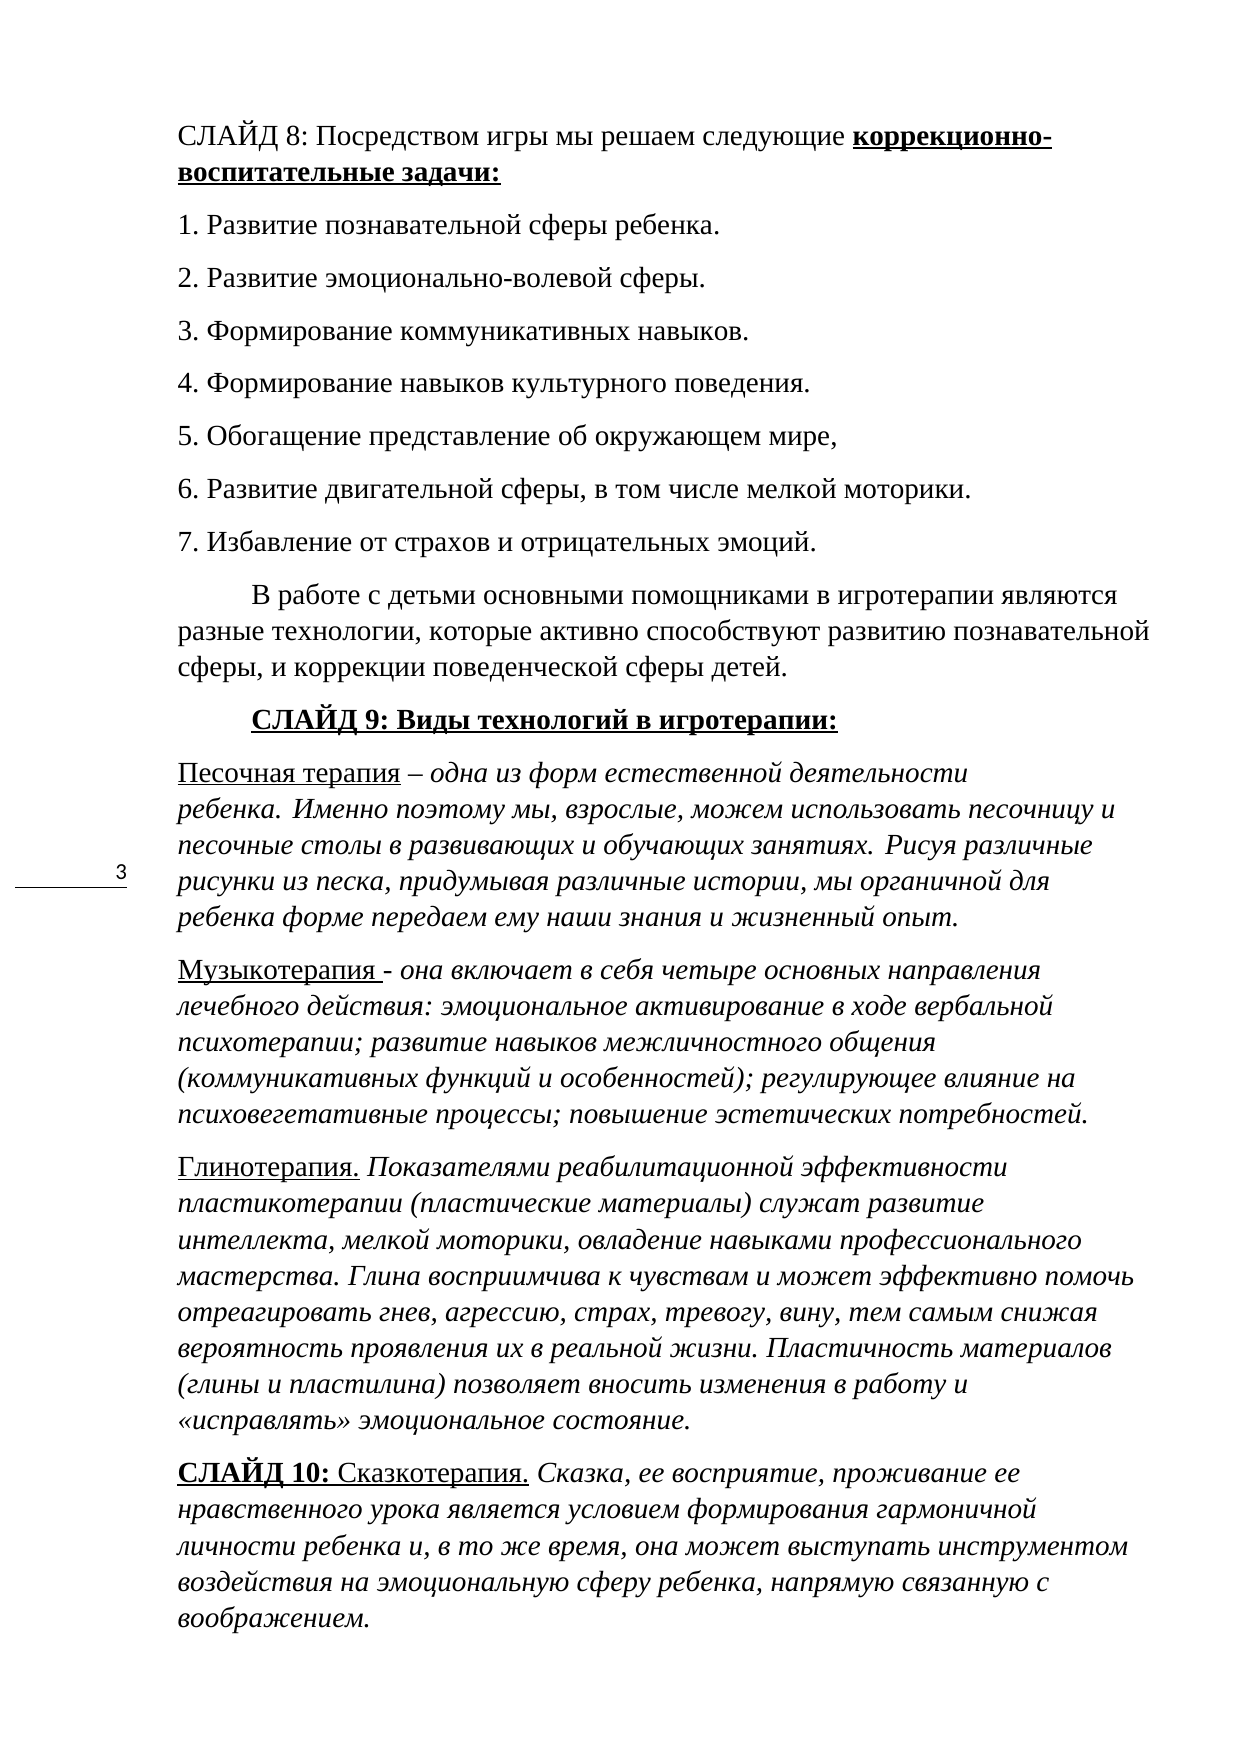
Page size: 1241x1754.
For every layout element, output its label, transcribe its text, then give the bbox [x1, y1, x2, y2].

text СЛАЙД 10: Сказкотерапия. Сказка, ее восприятие, проживание ее нравственного урока является условием формирования гармоничной личности ребенка и, в то же время, она может выступать инструментом воздействия на эмоциональную сферу ребенка, напрямую связанную с воображением. [177, 1455, 1152, 1633]
text СЛАЙД 8: Посредством игры мы решаем следующие коррекционно-воспитательные задачи: [177, 118, 1152, 188]
text СЛАЙД 9: Виды технологий в игротерапии: [177, 702, 1152, 735]
text 1. Развитие познавательной сферы ребенка. [177, 207, 1152, 241]
text 6. Развитие двигательной сферы, в том числе мелкой моторики. [177, 471, 1152, 505]
text 2. Развитие эмоционально-волевой сферы. [177, 260, 1152, 293]
text Песочная терапия – одна из форм естественной деятельности ребенка. Именно поэтому мы, взрослые, можем использовать песочницу и песочные столы в развивающих и обучающих занятиях. Рисуя различные рисунки из песка, придумывая различные истории, мы органичной для ребенка форме передаем ему наши знания и жизненный опыт. [177, 755, 1152, 933]
text Глинотерапия. Показателями реабилитационной эффективности пластикотерапии (пластические материалы) служат развитие интеллекта, мелкой моторики, овладение навыками профессионального мастерства. Глина восприимчива к чувствам и может эффективно помочь отреагировать гнев, агрессию, страх, тревогу, вину, тем самым снижая вероятность проявления их в реальной жизни. Пластичность материалов (глины и пластилина) позволяет вносить изменения в работу и «исправлять» эмоциональное состояние. [177, 1149, 1152, 1436]
text 3. Формирование коммуникативных навыков. [177, 313, 1152, 346]
text 5. Обогащение представление об окружающем мире, [177, 418, 1152, 452]
text 4. Формирование навыков культурного поведения. [177, 366, 1152, 399]
text Музыкотерапия - она включает в себя четыре основных направления лечебного действия: эмоциональное активирование в ходе вербальной психотерапии; развитие навыков межличностного общения (коммуникативных функций и особенностей); регулирующее влияние на психовегетативные процессы; повышение эстетических потребностей. [177, 952, 1152, 1130]
text В работе с детьми основными помощниками в игротерапии являются разные технологии, которые активно способствуют развитию познавательной сферы, и коррекции поведенческой сферы детей. [177, 577, 1152, 683]
text 7. Избавление от страхов и отрицательных эмоций. [177, 524, 1152, 557]
